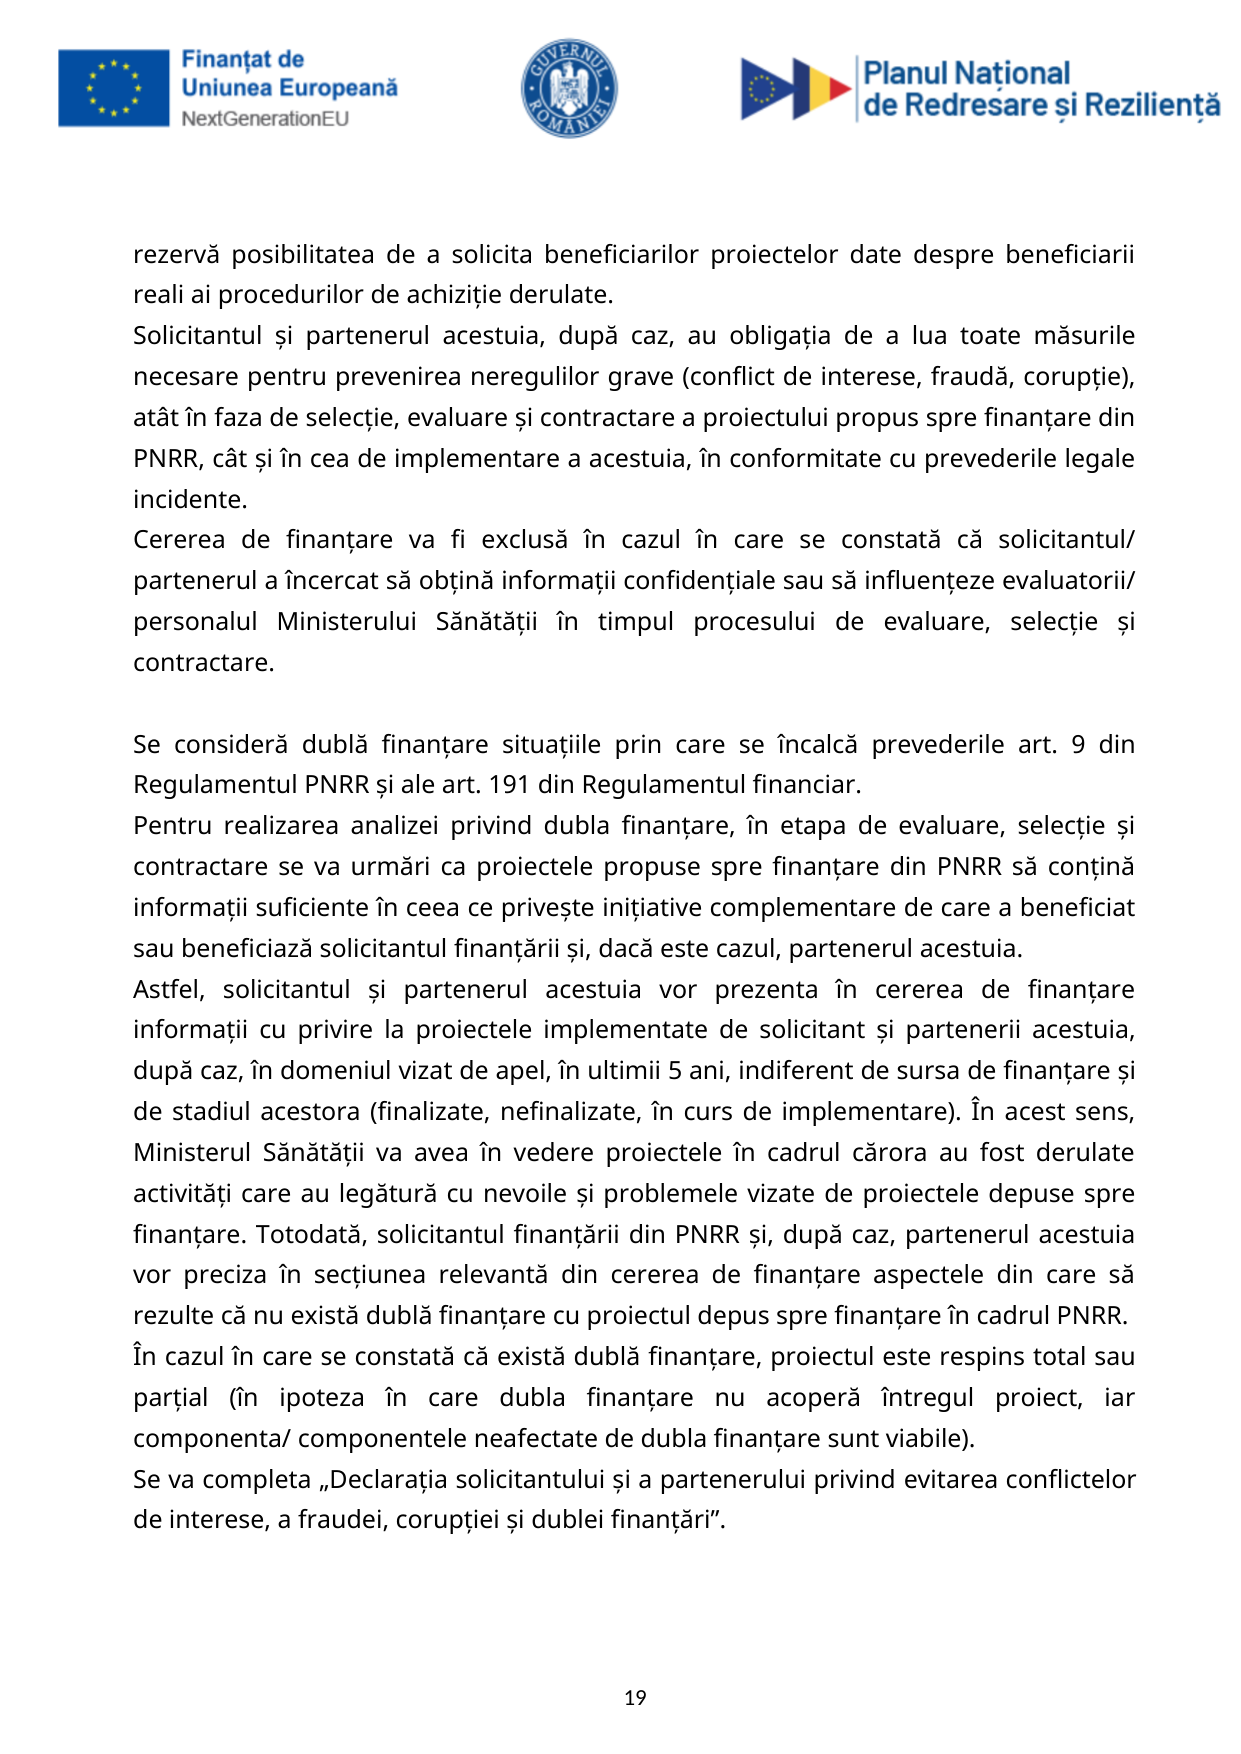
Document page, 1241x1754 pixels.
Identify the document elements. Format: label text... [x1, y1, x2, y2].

text Solicitantul și partenerul acestuia, după caz, au obligația de a lua toate măsurile necesare pentru prevenirea neregulilor grave (conflict de interese, fraudă, corupție), atât în faza de selecție, evaluare și contractare a proiectului propus spre finanțare din PNRR, cât și în cea de implementare a acestuia, în conformitate cu prevederile legale incidente. [133, 318, 1137, 515]
text În cazul în care se constată că există dublă finanțare, proiectul este respins total sau parțial (în ipoteza în care dubla finanțare nu acoperă întregul proiect, iar componenta/ componentele neafectate de dubla finanțare sunt viabile). [133, 1339, 1137, 1454]
text Cererea de finanțare va fi exclusă în cazul în care se constată că solicitantul/ partenerul a încercat să obțină informații confidențiale sau să influențeze evaluatorii/ personalul Ministerului Sănătății în timpul procesului de evaluare, selecție și contractare. [133, 522, 1137, 679]
text Se consideră dublă finanțare situațiile prin care se încalcă prevederile art. 9 din Regulamentul PNRR și ale art. 191 din Regulamentul financiar. [133, 726, 1137, 801]
text Se va completa „Declarația solicitantului și a partenerului privind evitarea conflictelor de interese, a fraudei, corupției și dublei finanțări”. [133, 1461, 1137, 1536]
text Astfel, solicitantul și partenerul acestuia vor prezenta în cererea de finanțare informații cu privire la proiectele implementate de solicitant și partenerii acestuia, după caz, în domeniul vizat de apel, în ultimii 5 ani, indiferent de sursa de finanțare și de stadiul acestora (finalizate, nefinalizate, în curs de implementare). În acest sens, Ministerul Sănătății va avea în vedere proiectele în cadrul cărora au fost derulate activități care au legătură cu nevoile și problemele vizate de proiectele depuse spre finanțare. Totodată, solicitantul finanțării din PNRR și, după caz, partenerul acestuia vor preciza în secțiunea relevantă din cererea de finanțare aspectele din care să rezulte că nu există dublă finanțare cu proiectul depus spre finanțare în cadrul PNRR. [133, 971, 1137, 1332]
text Pentru realizarea analizei privind dubla finanțare, în etapa de evaluare, selecție și contractare se va urmări ca proiectele propuse spre finanțare din PNRR să conțină informații suficiente în ceea ce privește inițiative complementare de care a beneficiat sau beneficiază solicitantul finanțării și, dacă este cazul, partenerul acestuia. [133, 808, 1137, 964]
picture [0, 17, 1228, 162]
